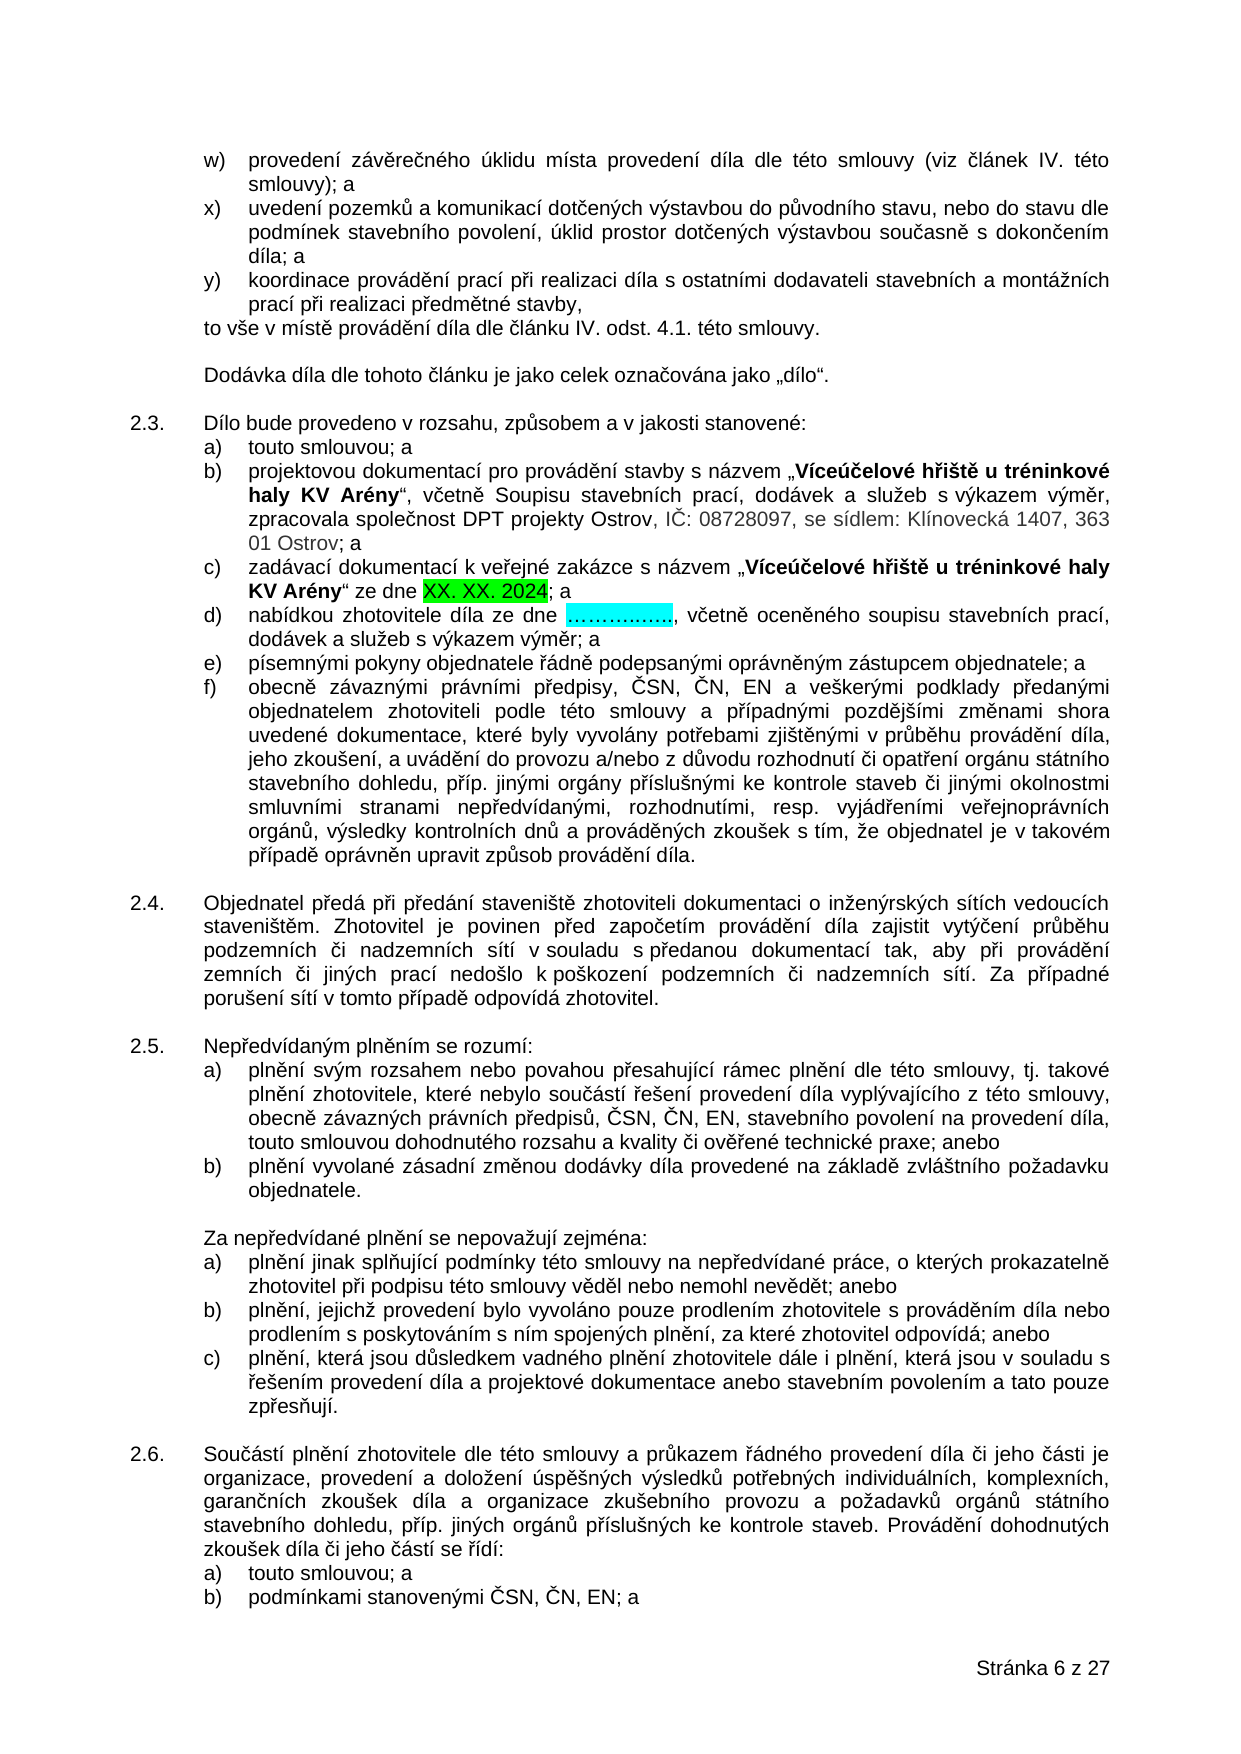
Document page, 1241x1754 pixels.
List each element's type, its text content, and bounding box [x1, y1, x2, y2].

text a) touto smlouvou; a [204, 1561, 1110, 1585]
text b) plnění vyvolané zásadní změnou dodávky díla provedené na základě zvláštního požadavku objednatele. [203, 1154, 1110, 1202]
text a) plnění svým rozsahem nebo povahou přesahující rámec plnění dle této smlouvy, tj. takové plnění zhotovitele, které nebylo součástí řešení provedení díla vyplývajícího z této smlouvy, obecně závazných právních předpisů, ČSN, ČN, EN, stavebního povolení na provedení díla, touto smlouvou dohodnutého rozsahu a kvality či ověřené technické praxe; anebo [203, 1058, 1110, 1154]
text Za nepředvídané plnění se nepovažují zejména: [203, 1226, 1110, 1250]
list Dílo bude provedeno v rozsahu, způsobem a v jakosti stanovené: [130, 411, 1110, 435]
text b) podmínkami stanovenými ČSN, ČN, EN; a [204, 1585, 1110, 1609]
list koordinace provádění prací při realizaci díla s ostatními dodavateli stavebních a montážních prací při realizaci předmětné stavby, [204, 267, 1110, 315]
list Součástí plnění zhotovitele dle této smlouvy a průkazem řádného provedení díla či jeho části je organizace, provedení a doložení úspěšných výsledků potřebných individuálních, komplexních, garančních zkoušek díla a organizace zkušebního provozu a požadavků orgánů státního stavebního dohledu, příp. jiných orgánů příslušných ke kontrole staveb. Provádění dohodnutých zkoušek díla či jeho částí se řídí: [130, 1441, 1110, 1561]
text to vše v místě provádění díla dle článku IV. odst. 4.1. této smlouvy. [204, 315, 1110, 339]
list Objednatel předá při předání staveniště zhotoviteli dokumentaci o inženýrských sítích vedoucích staveništěm. Zhotovitel je povinen před započetím provádění díla zajistit vytýčení průběhu podzemních či nadzemních sítí v souladu s předanou dokumentací tak, aby při provádění zemních či jiných prací nedošlo k poškození podzemních či nadzemních sítí. Za případné porušení sítí v tomto případě odpovídá zhotovitel. [130, 890, 1110, 1010]
text d) nabídkou zhotovitele díla ze dne ………..….., včetně oceněného soupisu stavebních prací, dodávek a služeb s výkazem výměr; a [204, 603, 1110, 651]
text f) obecně závaznými právními předpisy, ČSN, ČN, EN a veškerými podklady předanými objednatelem zhotoviteli podle této smlouvy a případnými pozdějšími změnami shora uvedené dokumentace, které byly vyvolány potřebami zjištěnými v průběhu provádění díla, jeho zkoušení, a uvádění do provozu a/nebo z důvodu rozhodnutí či opatření orgánu státního stavebního dohledu, příp. jinými orgány příslušnými ke kontrole staveb či jinými okolnostmi smluvními stranami nepředvídanými, rozhodnutími, resp. vyjádřeními veřejnoprávních orgánů, výsledky kontrolních dnů a prováděných zkoušek s tím, že objednatel je v takovém případě oprávněn upravit způsob provádění díla. [204, 675, 1110, 866]
text c) plnění, která jsou důsledkem vadného plnění zhotovitele dále i plnění, která jsou v souladu s řešením provedení díla a projektové dokumentace anebo stavebním povolením a tato pouze zpřesňují. [203, 1346, 1110, 1417]
text c) zadávací dokumentací k veřejné zakázce s názvem „Víceúčelové hřiště u tréninkové haly KV Arény“ ze dne XX. XX. 2024; a [204, 555, 1110, 603]
list provedení závěrečného úklidu místa provedení díla dle této smlouvy (viz článek IV. této smlouvy); a [204, 148, 1110, 196]
text a) plnění jinak splňující podmínky této smlouvy na nepředvídané práce, o kterých prokazatelně zhotovitel při podpisu této smlouvy věděl nebo nemohl nevědět; anebo [203, 1250, 1110, 1298]
text e) písemnými pokyny objednatele řádně podepsanými oprávněným zástupcem objednatele; a [204, 651, 1110, 675]
text a) touto smlouvou; a [204, 435, 1110, 459]
text Dodávka díla dle tohoto článku je jako celek označována jako „dílo“. [204, 363, 1110, 387]
text b) plnění, jejichž provedení bylo vyvoláno pouze prodlením zhotovitele s prováděním díla nebo prodlením s poskytováním s ním spojených plnění, za které zhotovitel odpovídá; anebo [203, 1298, 1110, 1346]
list uvedení pozemků a komunikací dotčených výstavbou do původního stavu, nebo do stavu dle podmínek stavebního povolení, úklid prostor dotčených výstavbou současně s dokončením díla; a [204, 196, 1110, 267]
list Nepředvídaným plněním se rozumí: [130, 1034, 1110, 1058]
text b) projektovou dokumentací pro provádění stavby s názvem „Víceúčelové hřiště u tréninkové haly KV Arény“, včetně Soupisu stavebních prací, dodávek a služeb s výkazem výměr, zpracovala společnost DPT projekty Ostrov, IČ: 08728097, se sídlem: Klínovecká 1407, 363 01 Ostrov; a [204, 459, 1110, 555]
